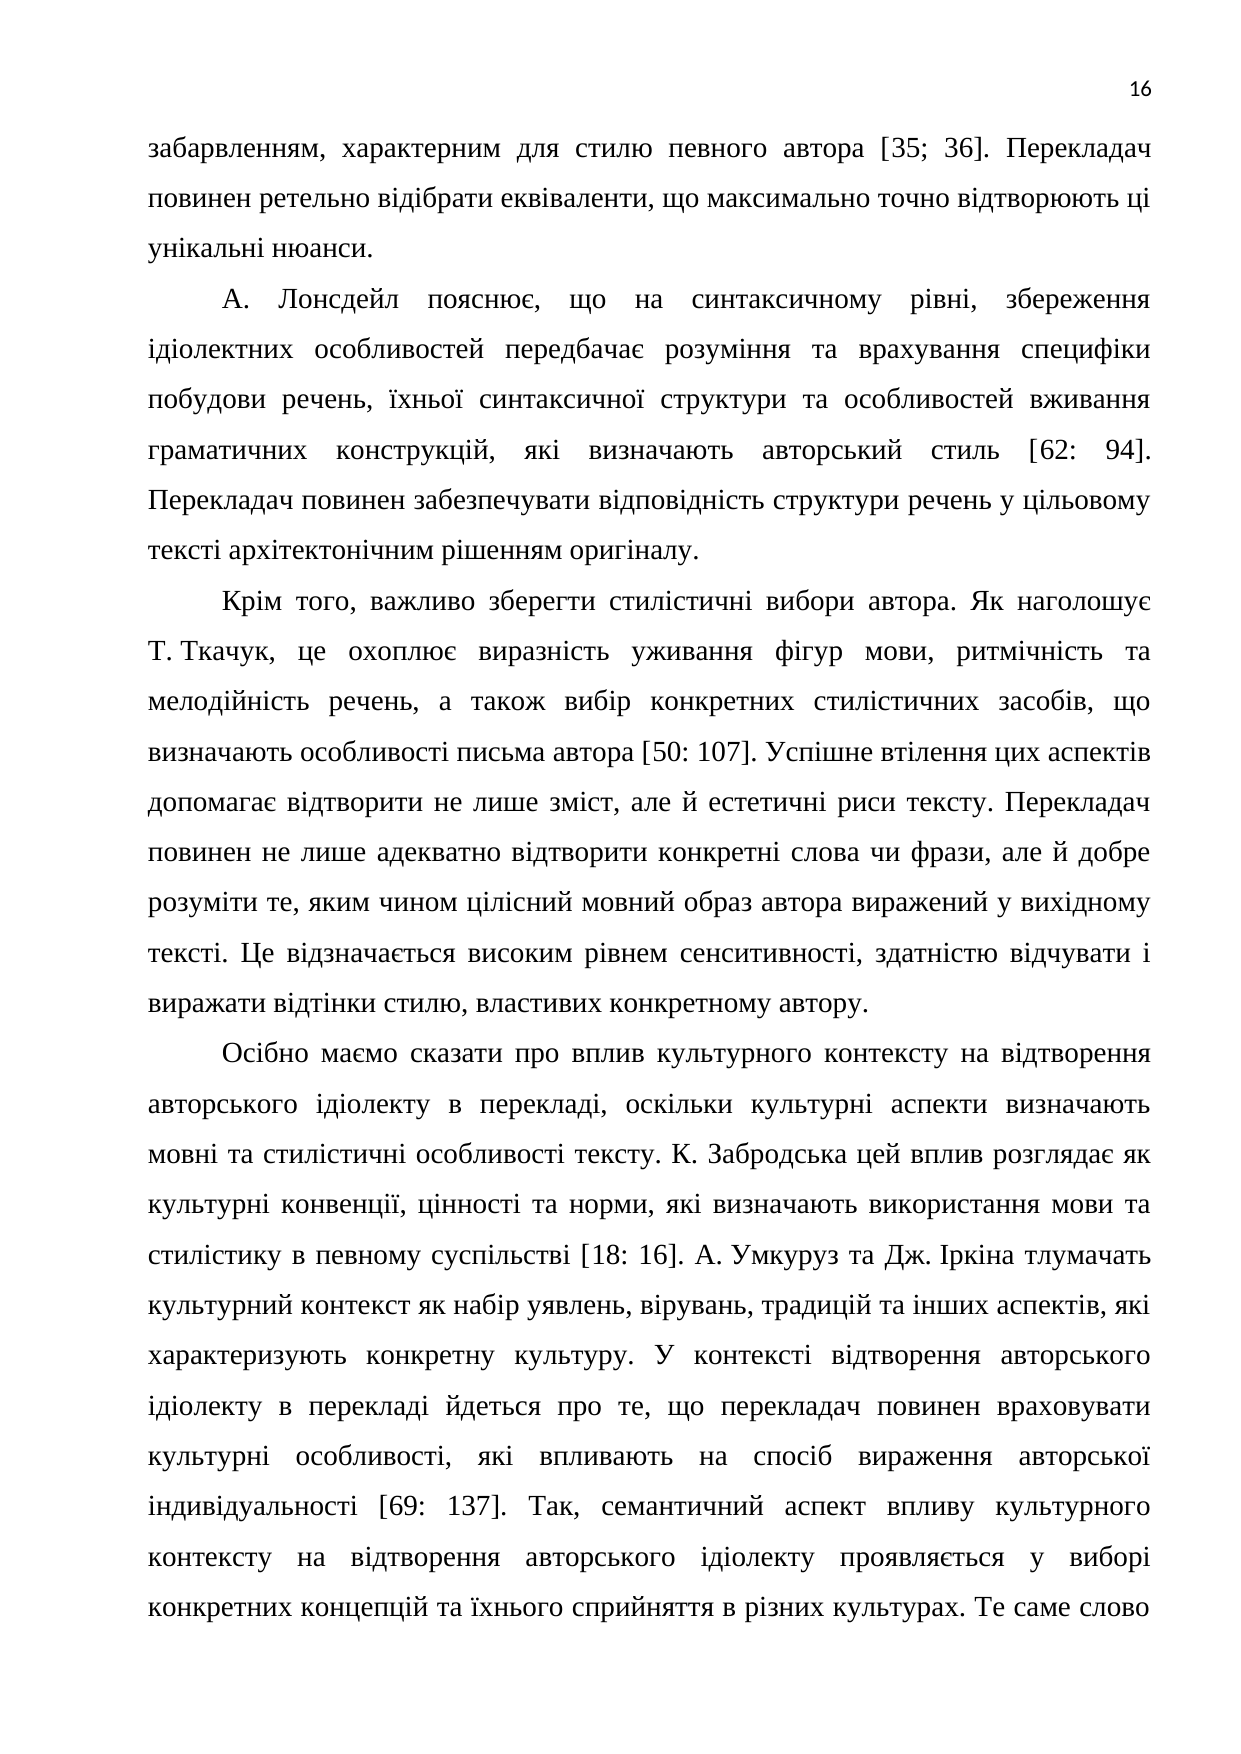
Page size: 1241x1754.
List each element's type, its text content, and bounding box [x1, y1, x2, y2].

text А. Лонсдейл пояснює, що на синтаксичному рівні, збереження ідіолектних особливостей передбачає розуміння та врахування специфіки побудови речень, їхньої синтаксичної структури та особливостей вживання граматичних конструкцій, які визначають авторський стиль [62: 94]. Перекладач повинен забезпечувати відповідність структури речень у цільовому тексті архітектонічним рішенням оригіналу. [148, 281, 1152, 566]
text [148, 1036, 1152, 1622]
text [148, 130, 1152, 264]
text Крім того, важливо зберегти стилістичні вибори автора. Як наголошує Т. Ткачук, це охоплює виразність уживання фігур мови, ритмічність та мелодійність речень, а також вибір конкретних стилістичних засобів, що визначають особливості письма автора [50: 107]. Успішне втілення цих аспектів допомагає відтворити не лише зміст, але й естетичні риси тексту. Перекладач повинен не лише адекватно відтворити конкретні слова чи фрази, але й добре розуміти те, яким чином цілісний мовний образ автора виражений у вихідному тексті. Це відзначається високим рівнем сенситивності, здатністю відчувати і виражати відтінки стилю, властивих конкретному автору. [148, 583, 1152, 1019]
